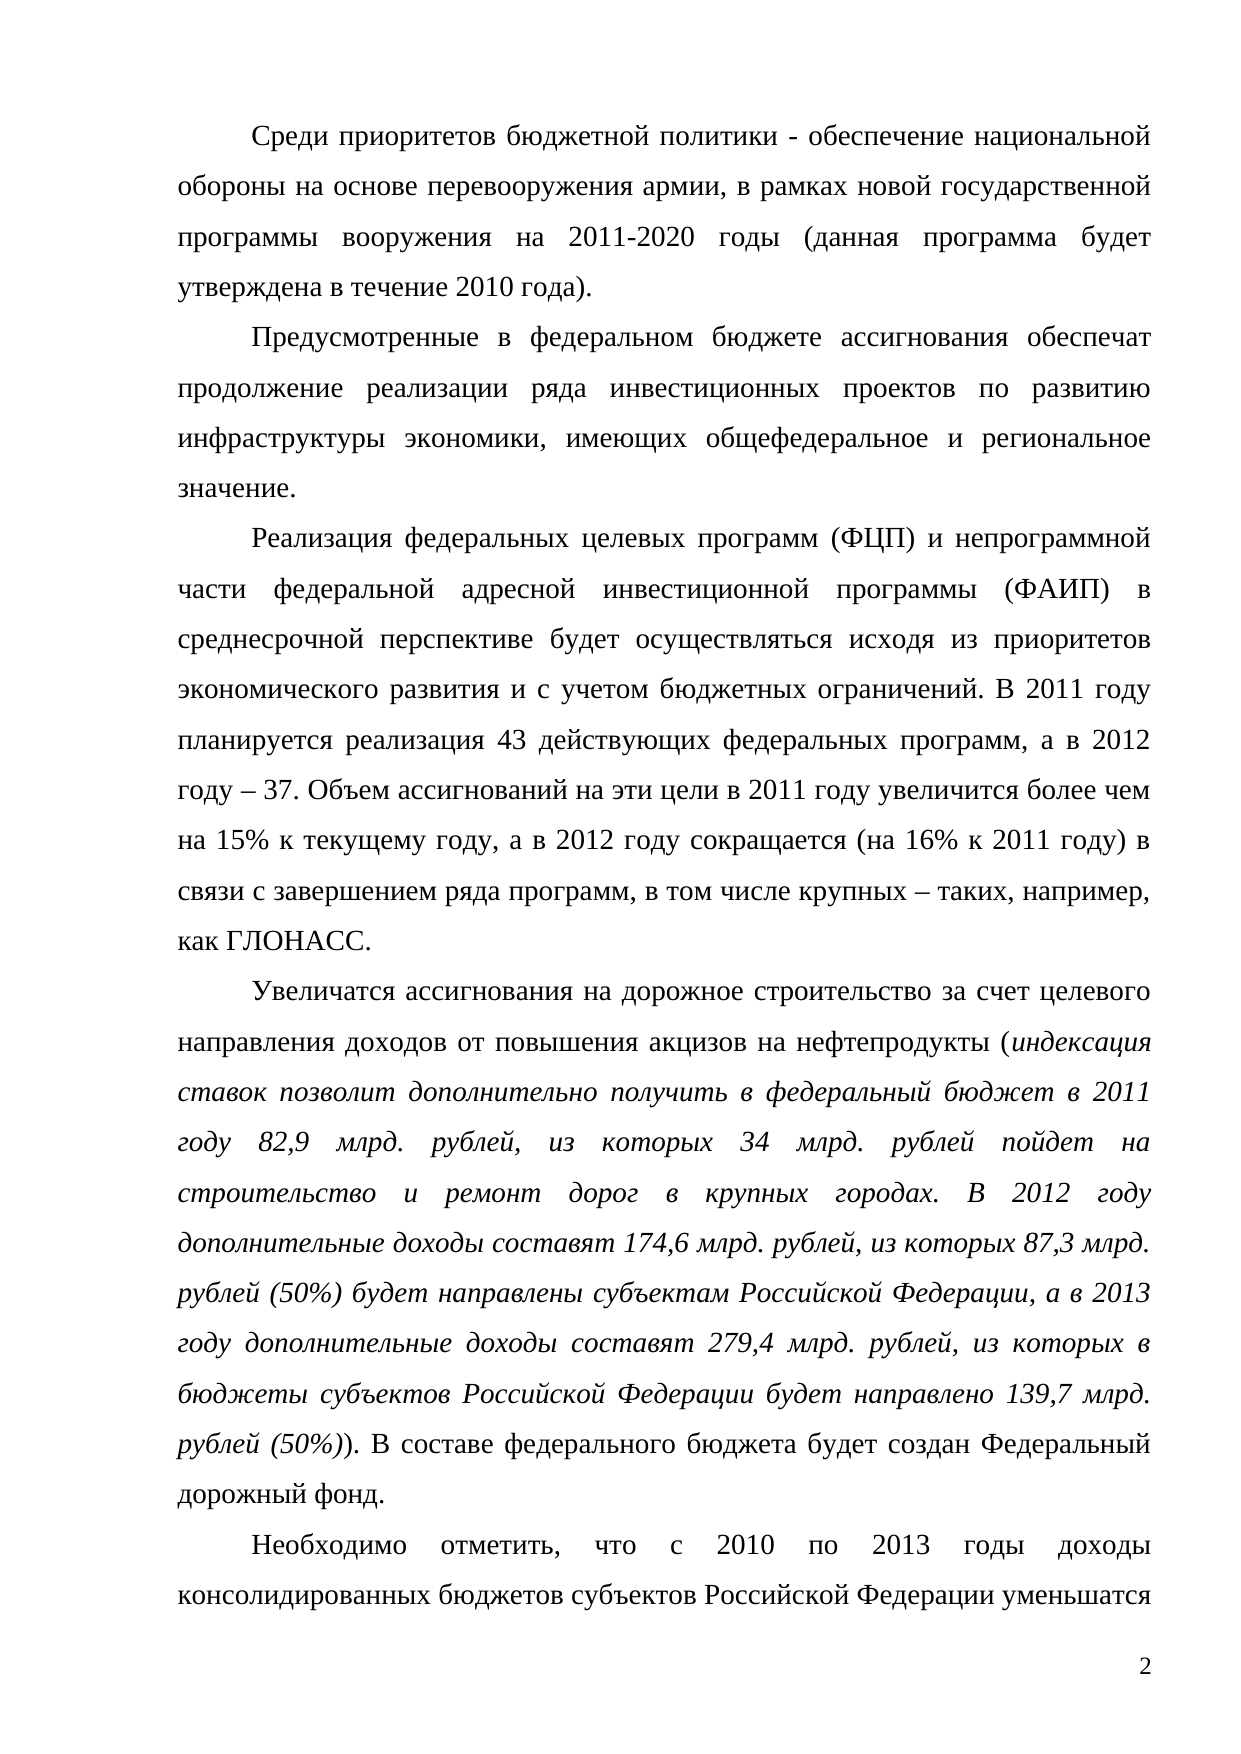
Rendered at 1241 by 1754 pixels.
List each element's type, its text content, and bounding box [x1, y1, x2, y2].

text Реализация федеральных целевых программ (ФЦП) и непрограммной части федеральной адресной инвестиционной программы (ФАИП) в среднесрочной перспективе будет осуществляться исходя из приоритетов экономического развития и с учетом бюджетных ограничений. В 2011 году планируется реализация 43 действующих федеральных программ, а в 2012 году – 37. Объем ассигнований на эти цели в 2011 году увеличится более чем на 15% к текущему году, а в 2012 году сокращается (на 16% к 2011 году) в связи с завершением ряда программ, в том числе крупных – таких, например, как ГЛОНАСС. [177, 521, 1152, 957]
text Увеличатся ассигнования на дорожное строительство за счет целевого направления доходов от повышения акцизов на нефтепродукты (индексация ставок позволит дополнительно получить в федеральный бюджет в 2011 году 82,9 млрд. рублей, из которых 34 млрд. рублей пойдет на строительство и ремонт дорог в крупных городах. В 2012 году дополнительные доходы составят 174,6 млрд. рублей, из которых 87,3 млрд. рублей (50%) будет направлены субъектам Российской Федерации, а в 2013 году дополнительные доходы составят 279,4 млрд. рублей, из которых в бюджеты субъектов Российской Федерации будет направлено 139,7 млрд. рублей (50%)). В составе федерального бюджета будет создан Федеральный дорожный фонд. [177, 973, 1152, 1510]
text Среди приоритетов бюджетной политики - обеспечение национальной обороны на основе перевооружения армии, в рамках новой государственной программы вооружения на 2011-2020 годы (данная программа будет утверждена в течение 2010 года). [177, 118, 1152, 303]
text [177, 1527, 1152, 1611]
text Предусмотренные в федеральном бюджете ассигнования обеспечат продолжение реализации ряда инвестиционных проектов по развитию инфраструктуры экономики, имеющих общефедеральное и региональное значение. [177, 319, 1152, 504]
